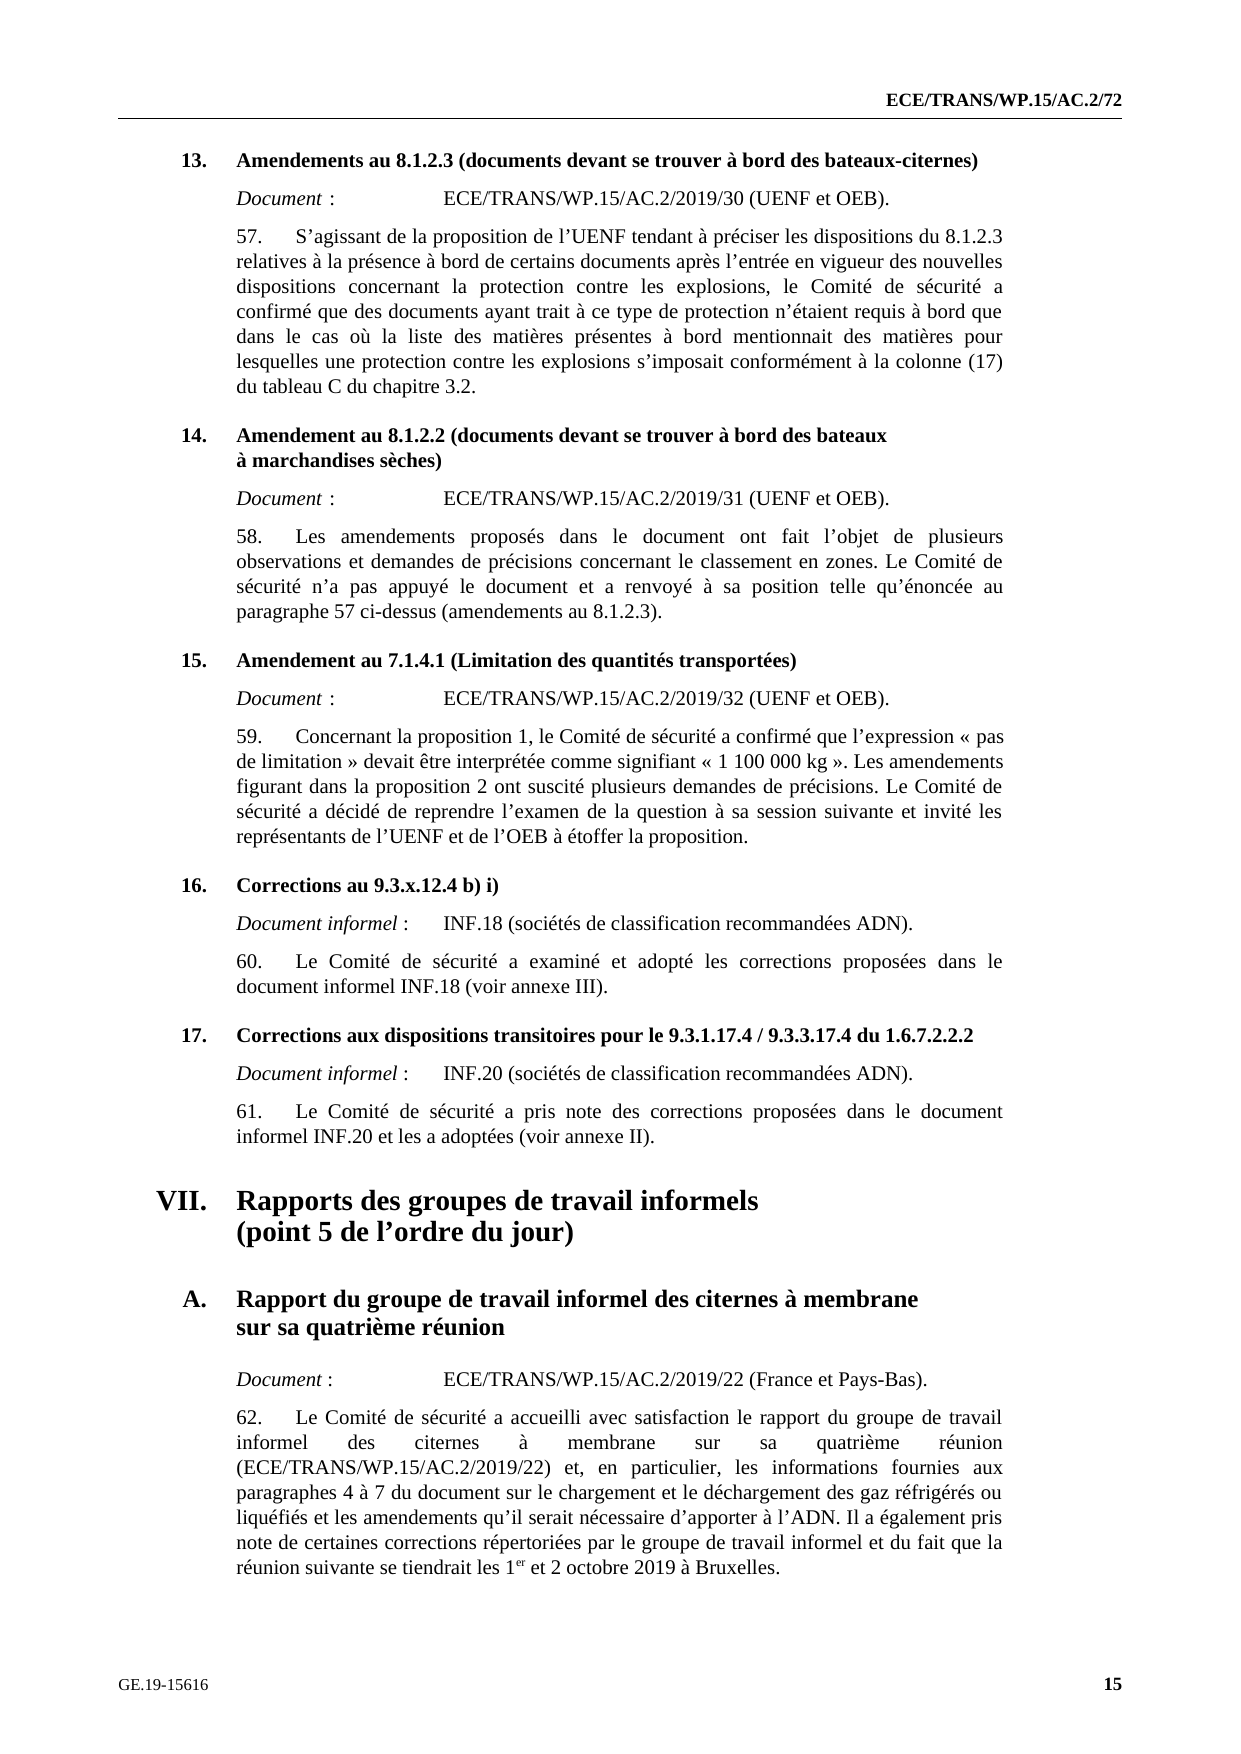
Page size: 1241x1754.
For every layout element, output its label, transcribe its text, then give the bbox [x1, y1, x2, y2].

text 62. Le Comité de sécurité a accueilli avec satisfaction le rapport du groupe de travail informel des citernes à membrane sur sa quatrième réunion (ECE/TRANS/WP.15/AC.2/2019/22) et, en particulier, les informations fournies aux paragraphes 4 à 7 du document sur le chargement et le déchargement des gaz réfrigérés ou liquéfiés et les amendements qu’il serait nécessaire d’apporter à l’ADN. Il a également pris note de certaines corrections répertoriées par le groupe de travail informel et du fait que la réunion suivante se tiendrait les 1er et 2 octobre 2019 à Bruxelles. [236, 1404, 1004, 1579]
text 60. Le Comité de sécurité a examiné et adopté les corrections proposées dans le document informel INF.18 (voir annexe III). [236, 948, 1004, 998]
text Document : ECE/TRANS/WP.15/AC.2/2019/31 (UENF et OEB). [236, 485, 1004, 510]
text Document : ECE/TRANS/WP.15/AC.2/2019/32 (UENF et OEB). [236, 685, 1004, 710]
text 13. Amendements au 8.1.2.3 (documents devant se trouver à bord des bateaux-citernes) [118, 148, 1004, 173]
text Document informel : INF.20 (sociétés de classification recommandées ADN). [236, 1060, 1004, 1085]
text 14. Amendement au 8.1.2.2 (documents devant se trouver à bord des bateaux à marchandises sèches) [118, 423, 1004, 473]
text 17. Corrections aux dispositions transitoires pour le 9.3.1.17.4 / 9.3.3.17.4 du 1.6.7.2.2.2 [118, 1023, 1004, 1048]
text A. Rapport du groupe de travail informel des citernes à membrane sur sa quatrième réunion [118, 1285, 1004, 1341]
text Document : ECE/TRANS/WP.15/AC.2/2019/30 (UENF et OEB). [236, 185, 1004, 210]
text Document : ECE/TRANS/WP.15/AC.2/2019/22 (France et Pays-Bas). [236, 1366, 1004, 1391]
text 58. Les amendements proposés dans le document ont fait l’objet de plusieurs observations et demandes de précisions concernant le classement en zones. Le Comité de sécurité n’a pas appuyé le document et a renvoyé à sa position telle qu’énoncée au paragraphe 57 ci-dessus (amendements au 8.1.2.3). [236, 523, 1004, 623]
text VII. Rapports des groupes de travail informels (point 5 de l’ordre du jour) [118, 1185, 1004, 1248]
text Document informel : INF.18 (sociétés de classification recommandées ADN). [236, 910, 1004, 935]
text 59. Concernant la proposition 1, le Comité de sécurité a confirmé que l’expression « pas de limitation » devait être interprétée comme signifiant « 1 100 000 kg ». Les amendements figurant dans la proposition 2 ont suscité plusieurs demandes de précisions. Le Comité de sécurité a décidé de reprendre l’examen de la question à sa session suivante et invité les représentants de l’UENF et de l’OEB à étoffer la proposition. [236, 723, 1004, 848]
text 15. Amendement au 7.1.4.1 (Limitation des quantités transportées) [118, 648, 1004, 673]
text 16. Corrections au 9.3.x.12.4 b) i) [118, 873, 1004, 898]
text 57. S’agissant de la proposition de l’UENF tendant à préciser les dispositions du 8.1.2.3 relatives à la présence à bord de certains documents après l’entrée en vigueur des nouvelles dispositions concernant la protection contre les explosions, le Comité de sécurité a confirmé que des documents ayant trait à ce type de protection n’étaient requis à bord que dans le cas où la liste des matières présentes à bord mentionnait des matières pour lesquelles une protection contre les explosions s’imposait conformément à la colonne (17) du tableau C du chapitre 3.2. [236, 223, 1004, 398]
text 61. Le Comité de sécurité a pris note des corrections proposées dans le document informel INF.20 et les a adoptées (voir annexe II). [236, 1098, 1004, 1148]
